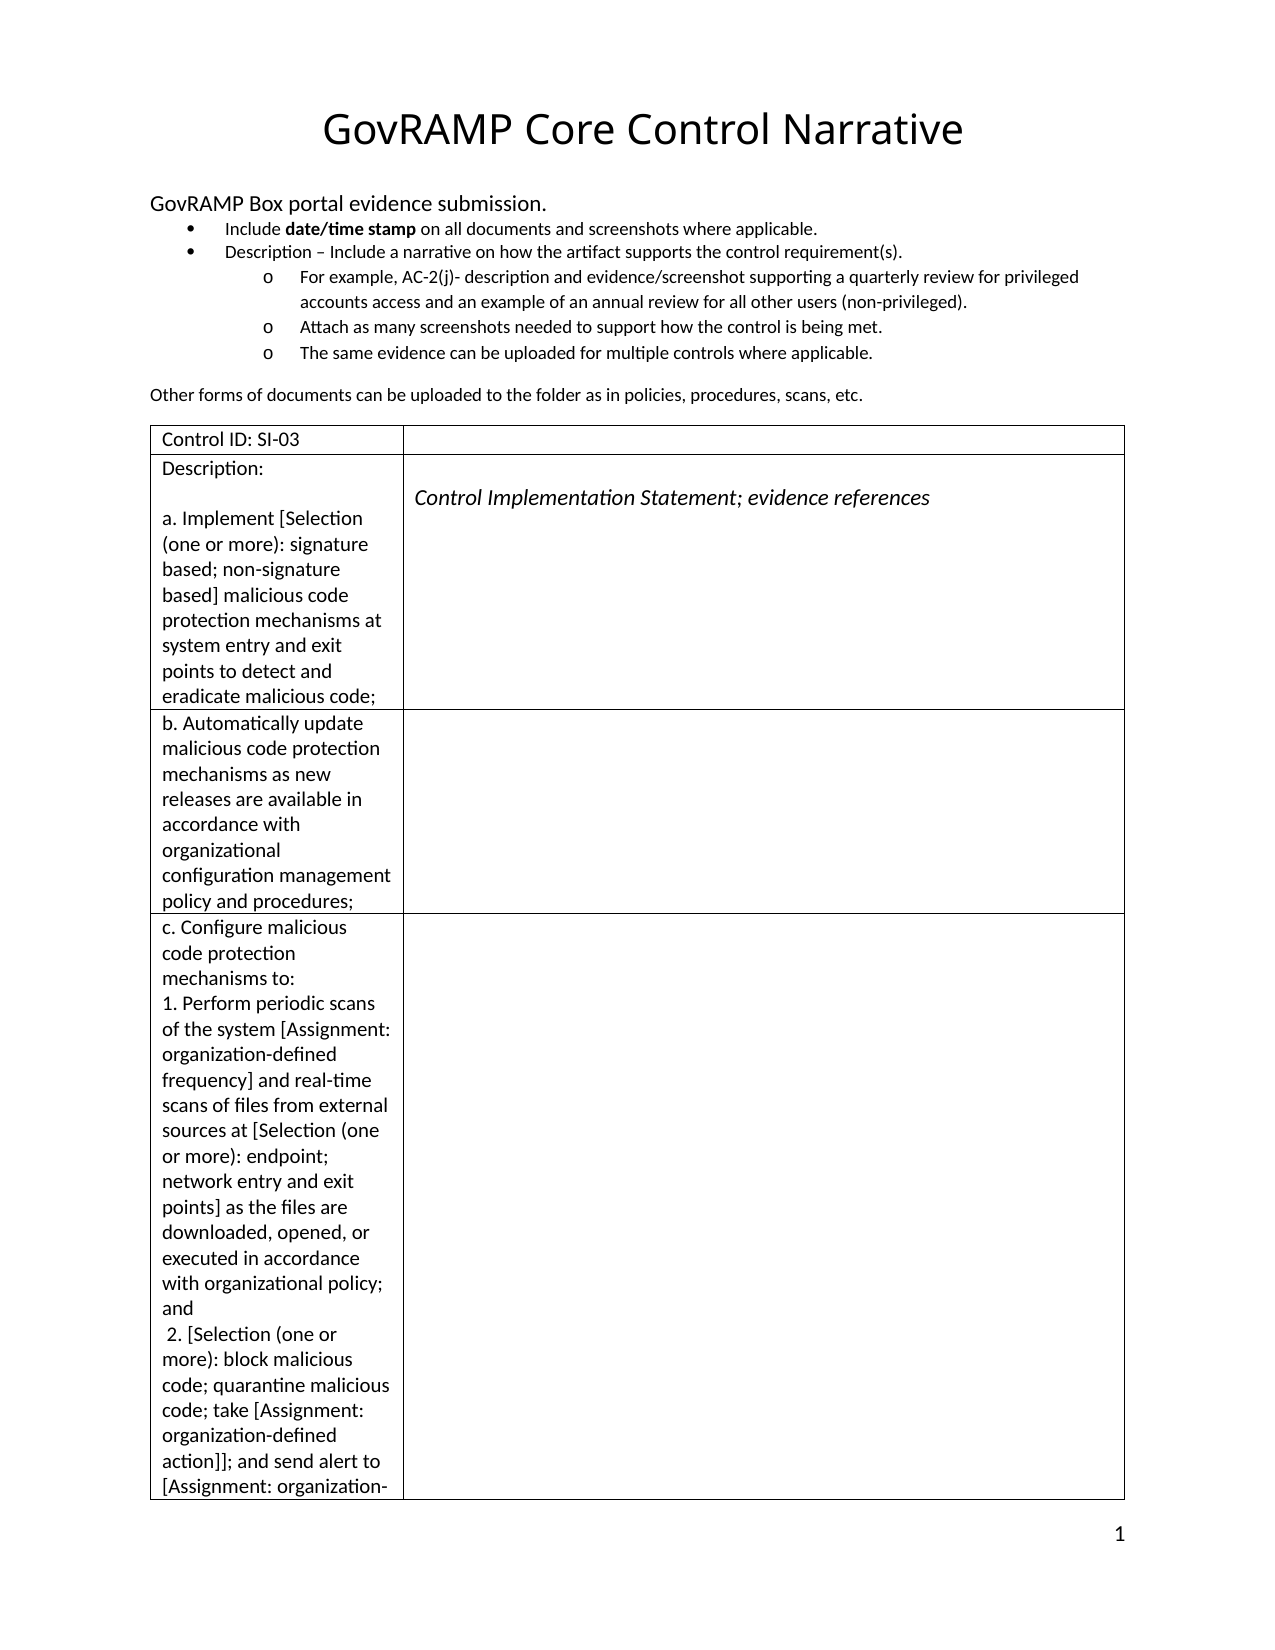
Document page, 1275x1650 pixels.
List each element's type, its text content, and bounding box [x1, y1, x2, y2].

list Description – Include a narrative on how the artifact supports the control requirement(s). [187, 240, 1125, 263]
table_cell [404, 914, 1124, 1499]
table_cell [404, 710, 1124, 913]
text Other forms of documents can be uploaded to the folder as in policies, procedures, scans, etc. [150, 383, 1125, 406]
text GovRAMP Box portal evidence submission. [150, 189, 1125, 217]
table_header [404, 426, 1124, 454]
table_cell Control Implementation Statement; evidence references [404, 455, 1124, 709]
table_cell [151, 914, 403, 1499]
list The same evidence can be uploaded for multiple controls where applicable. [262, 341, 1125, 365]
list Attach as many screenshots needed to support how the control is being met. [262, 315, 1125, 339]
list For example, AC-2(j)- description and evidence/screenshot supporting a quarterly review for privileged accounts access and an example of an annual review for all other users (non-privileged). [262, 265, 1125, 313]
table_cell Description: a. Implement [Selection (one or more): signature based; non-signature based] malicious code protection mechanisms at system entry and exit points to detect and eradicate malicious code; [151, 455, 403, 709]
table_header Control ID: SI-03 [151, 426, 403, 454]
list Include date/time stamp on all documents and screenshots where applicable. [187, 217, 1125, 240]
table_cell b. Automatically update malicious code protection mechanisms as new releases are available in accordance with organizational configuration management policy and procedures; [151, 710, 403, 913]
